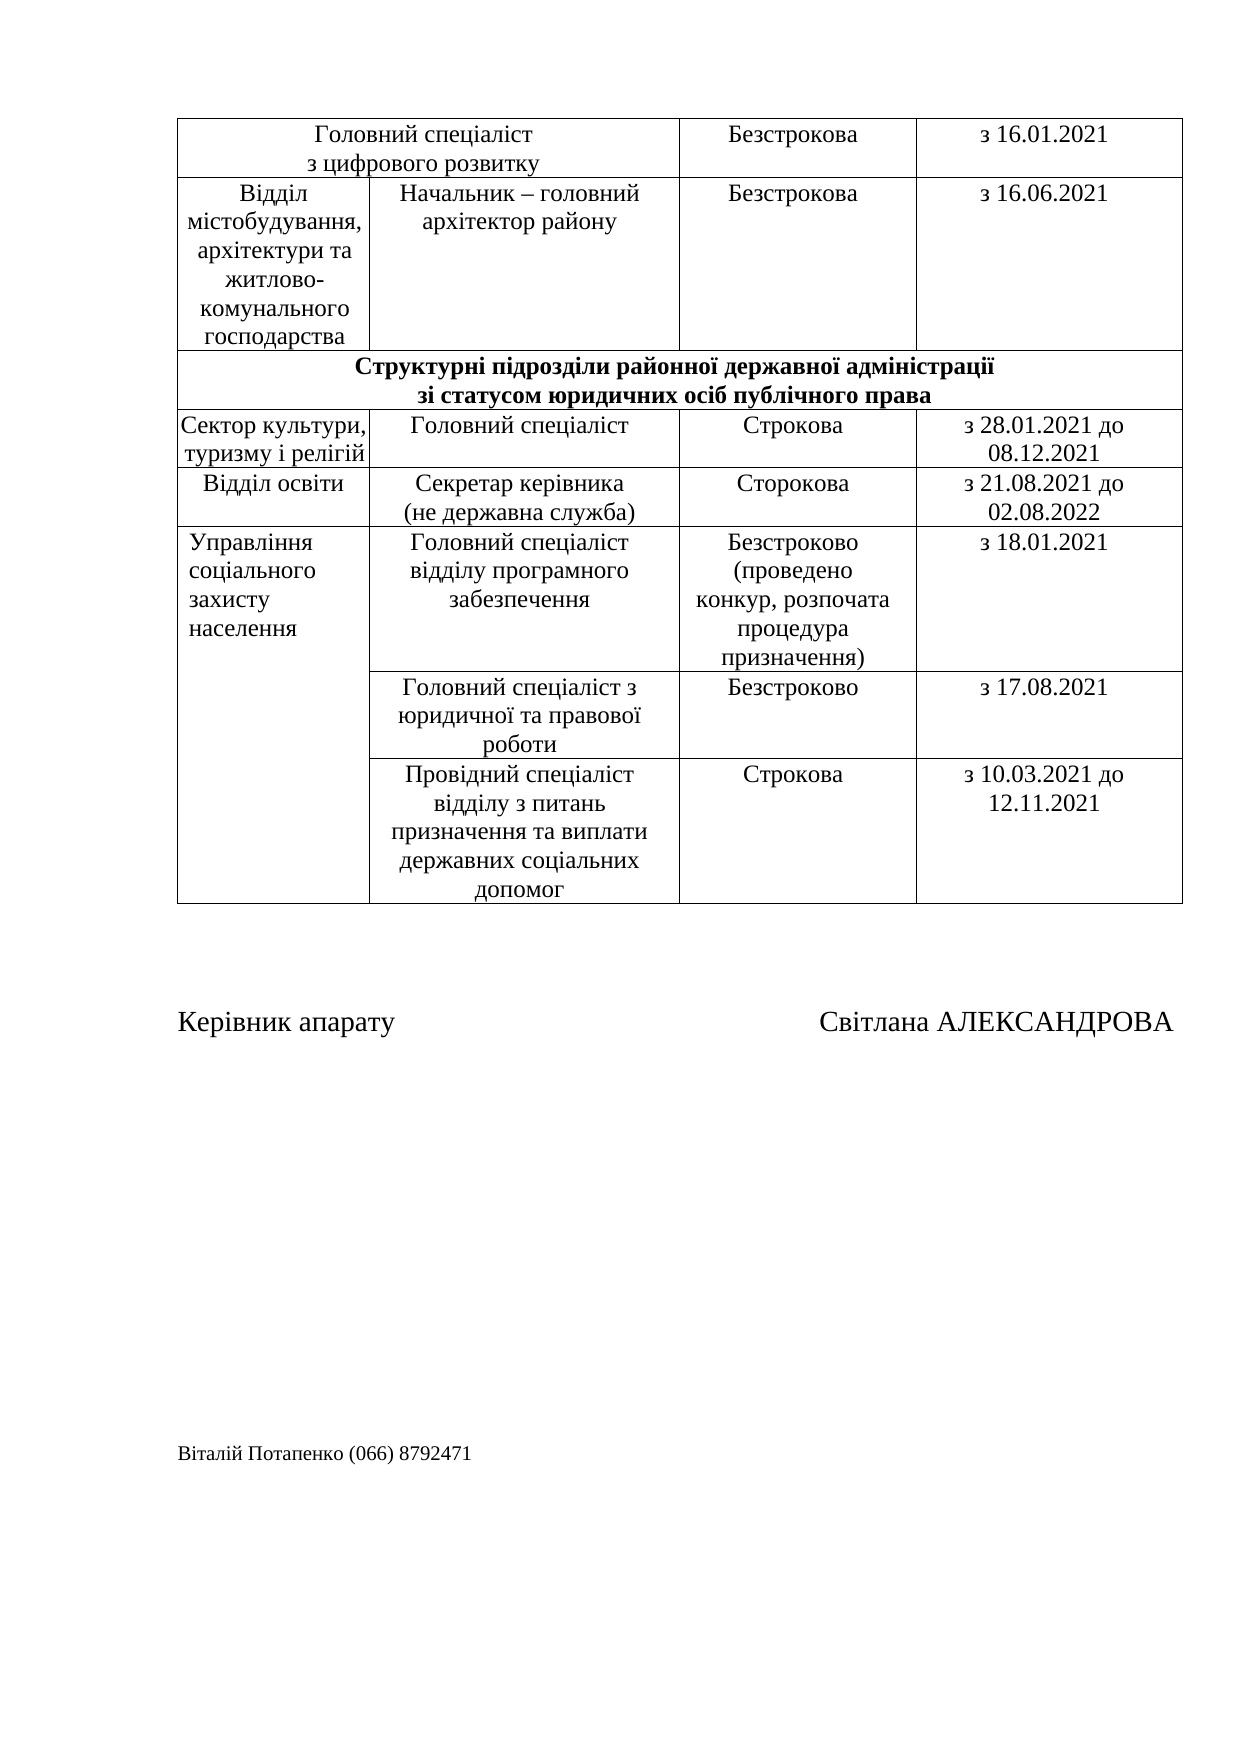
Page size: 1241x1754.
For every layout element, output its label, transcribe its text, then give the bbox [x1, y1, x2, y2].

table_cell з 17.08.2021 [917, 672, 1182, 758]
table_cell з 16.01.2021 [917, 119, 1182, 177]
table_cell Головний спеціаліст з цифрового розвитку [178, 119, 679, 177]
table_cell Строкова [680, 410, 916, 467]
table_cell Головний спеціаліст відділу програмного забезпечення [370, 527, 679, 671]
table_cell Сектор культури, туризму і релігій [178, 410, 369, 467]
table_cell Безстроково [680, 672, 916, 758]
table_cell з 18.01.2021 [917, 527, 1182, 671]
table_cell Структурні підрозділи районної державної адміністрації зі статусом юридичних осіб публічного права [178, 351, 1182, 409]
table_cell з 16.06.2021 [917, 178, 1182, 350]
table_cell з 28.01.2021 до 08.12.2021 [917, 410, 1182, 467]
table_cell Безстроково (проведено конкур, розпочата процедура призначення) [680, 527, 916, 671]
table_cell Строкова [680, 759, 916, 903]
table_cell Відділ освіти [178, 468, 369, 526]
table_cell Головний спеціаліст [370, 410, 679, 467]
text Керівник апарату Світлана АЛЕКСАНДРОВА [177, 1004, 1181, 1038]
table_cell Безстрокова [680, 119, 916, 177]
table_cell Безстрокова [680, 178, 916, 350]
table_cell Відділ містобудування, архітектури та житлово-комунального господарства [178, 178, 369, 350]
table_cell з 10.03.2021 до 12.11.2021 [917, 759, 1182, 903]
table_cell Управління соціального захисту населення [178, 527, 369, 903]
table_cell з 21.08.2021 до 02.08.2022 [917, 468, 1182, 526]
text Віталій Потапенко (066) 8792471 [177, 1440, 1181, 1464]
table_cell Сторокова [680, 468, 916, 526]
table_cell Начальник – головний архітектор району [370, 178, 679, 350]
table_cell Головний спеціаліст з юридичної та правової роботи [370, 672, 679, 758]
table_cell Секретар керівника (не державна служба) [370, 468, 679, 526]
table_cell Провідний спеціаліст відділу з питань призначення та виплати державних соціальних допомог [370, 759, 679, 903]
